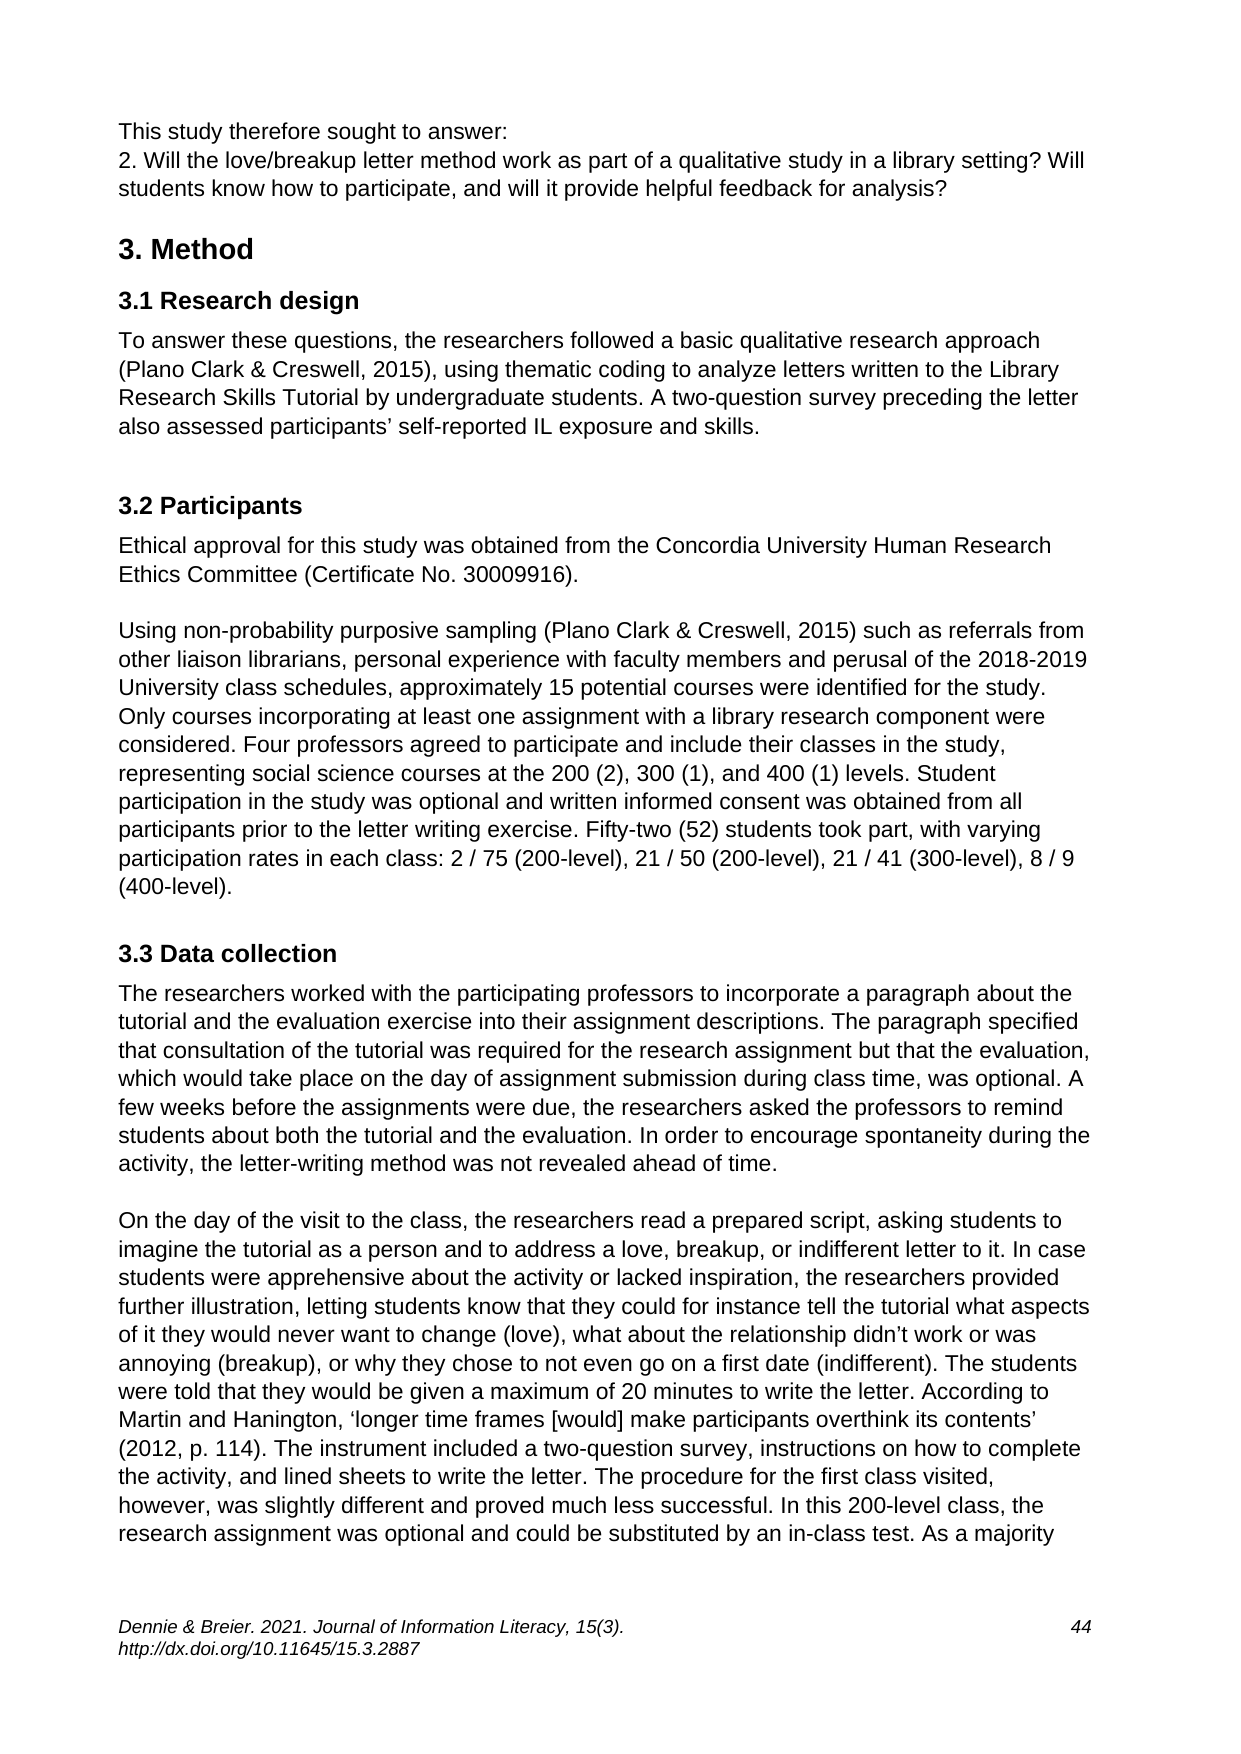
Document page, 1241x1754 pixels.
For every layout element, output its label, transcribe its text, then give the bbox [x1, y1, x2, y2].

text To answer these questions, the researchers followed a basic qualitative research approach (Plano Clark & Creswell, 2015), using thematic coding to analyze letters written to the Library Research Skills Tutorial by undergraduate students. A two-question survey preceding the letter also assessed participants’ self-reported IL exposure and skills. [118, 327, 1092, 439]
text 3. Method [118, 232, 1092, 265]
subtitle 3.2 Participants [118, 491, 1092, 519]
text The researchers worked with the participating professors to incorporate a paragraph about the tutorial and the evaluation exercise into their assignment descriptions. The paragraph specified that consultation of the tutorial was required for the research assignment but that the evaluation, which would take place on the day of assignment submission during class time, was optional. A few weeks before the assignments were due, the researchers asked the professors to remind students about both the tutorial and the evaluation. In order to encourage spontaneity during the activity, the letter-writing method was not revealed ahead of time. [118, 980, 1092, 1177]
subtitle 3.1 Research design [118, 286, 1092, 315]
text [118, 1207, 1092, 1546]
text Ethical approval for this study was obtained from the Concordia University Human Research Ethics Committee (Certificate No. 30009916). [118, 532, 1092, 587]
text 2. Will the love/breakup letter method work as part of a qualitative study in a library setting? Will students know how to participate, and will it provide helpful feedback for analysis? [118, 147, 1092, 201]
text Using non-probability purposive sampling (Plano Clark & Creswell, 2015) such as referrals from other liaison librarians, personal experience with faculty members and perusal of the 2018-2019 University class schedules, approximately 15 potential courses were identified for the study. Only courses incorporating at least one assignment with a library research component were considered. Four professors agreed to participate and include their classes in the study, representing social science courses at the 200 (2), 300 (1), and 400 (1) levels. Student participation in the study was optional and written informed consent was obtained from all participants prior to the letter writing exercise. Fifty-two (52) students took part, with varying participation rates in each class: 2 / 75 (200-level), 21 / 50 (200-level), 21 / 41 (300-level), 8 / 9 (400-level). [118, 617, 1092, 900]
text This study therefore sought to answer: [118, 118, 1092, 144]
subtitle 3.3 Data collection [118, 938, 1092, 967]
